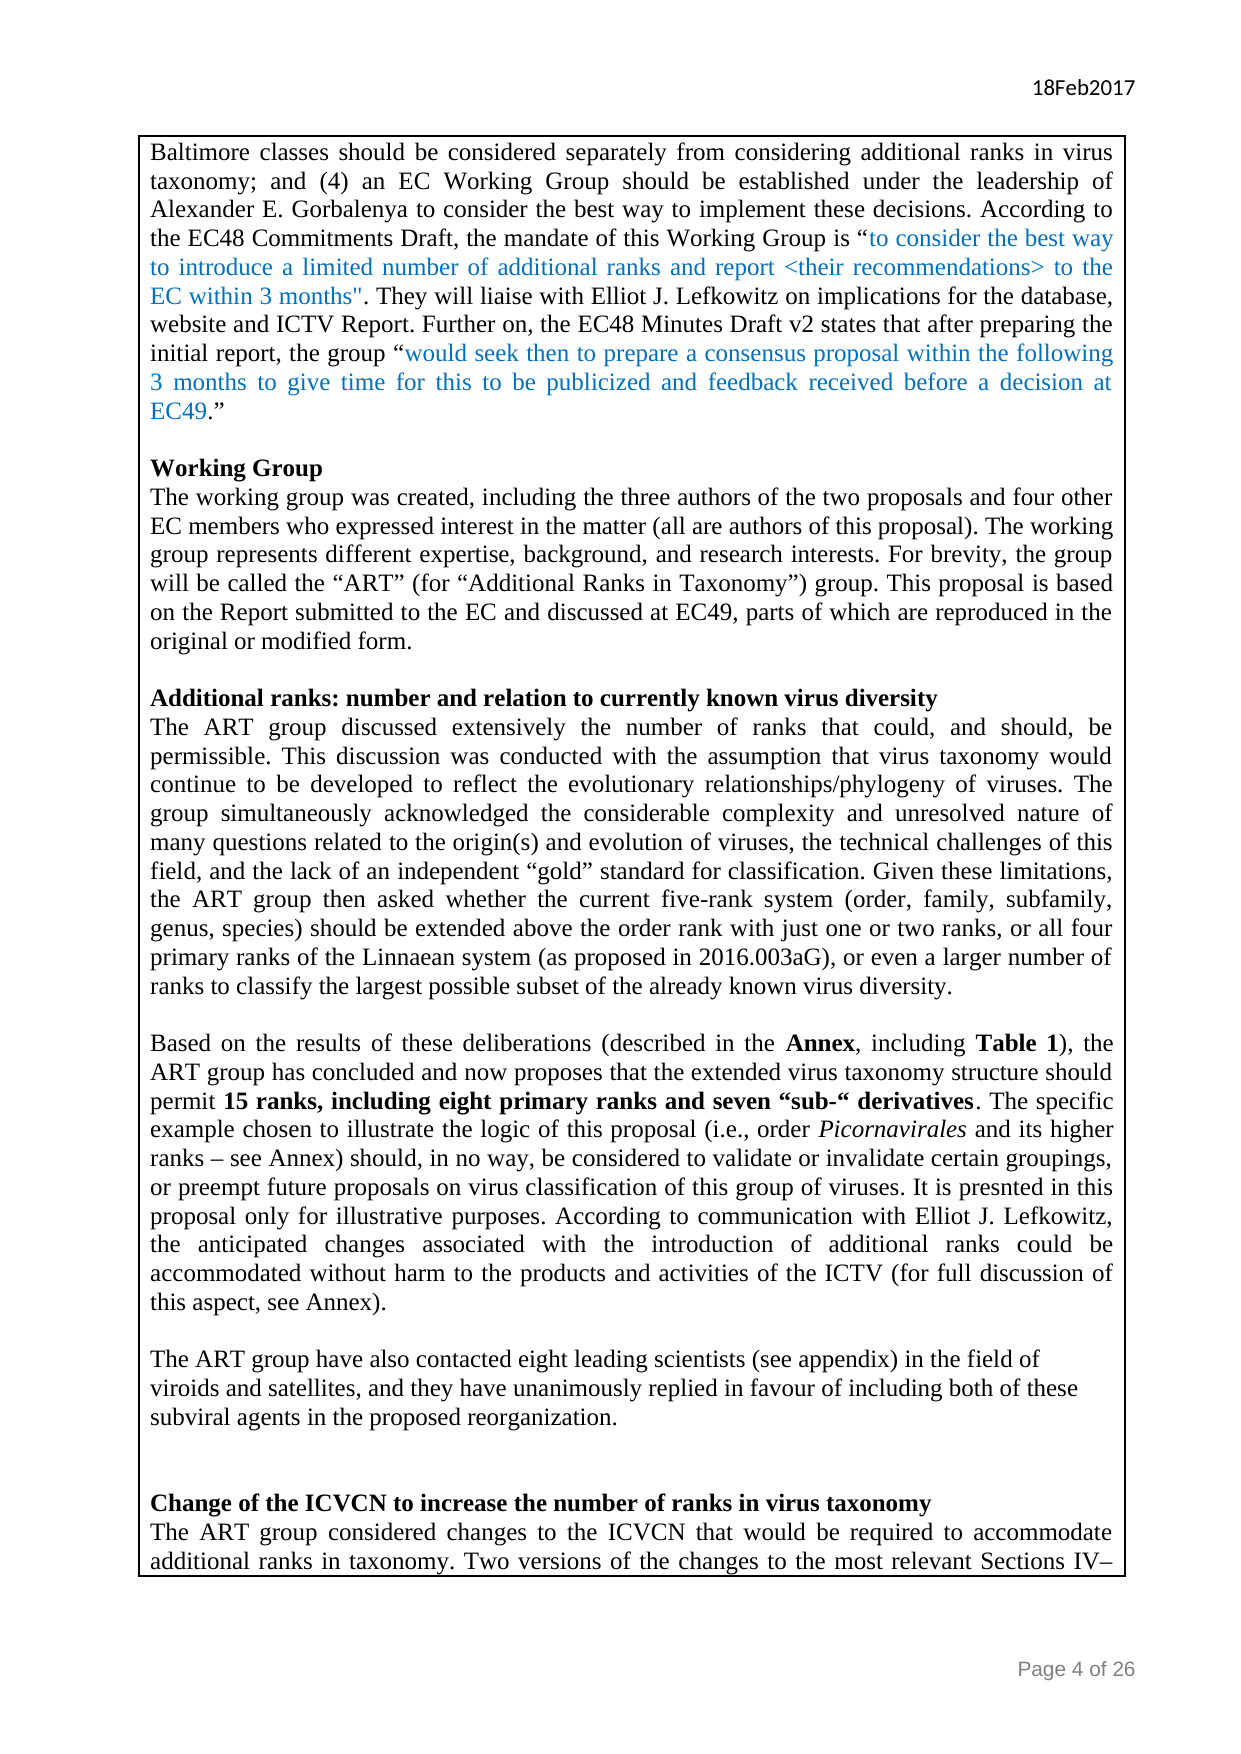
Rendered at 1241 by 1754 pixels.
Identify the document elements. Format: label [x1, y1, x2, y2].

table_cell [140, 137, 1124, 1574]
